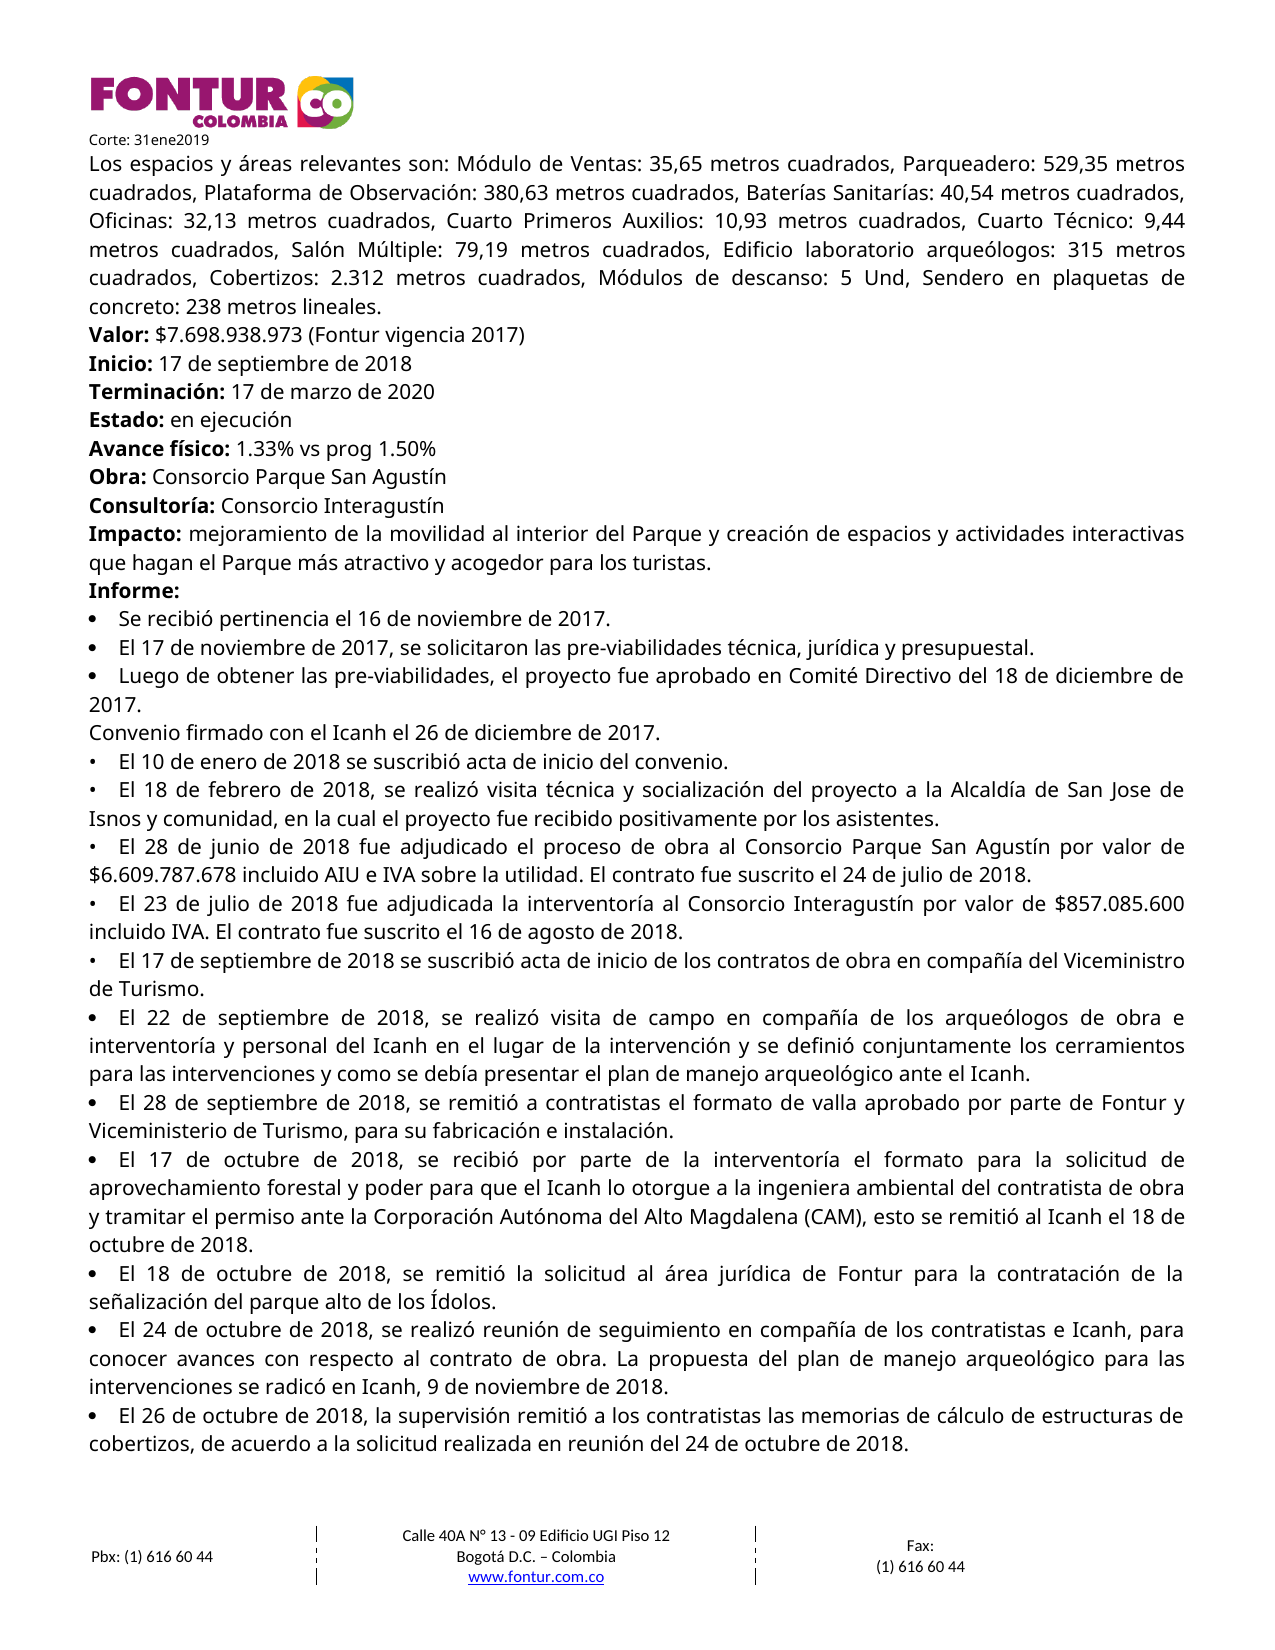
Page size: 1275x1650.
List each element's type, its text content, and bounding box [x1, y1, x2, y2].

list El 22 de septiembre de 2018, se realizó visita de campo en compañía de los arqueólogos de obra e interventoría y personal del Icanh en el lugar de la intervención y se definió conjuntamente los cerramientos para las intervenciones y como se debía presentar el plan de manejo arqueológico ante el Icanh. [89, 1003, 1186, 1088]
list El 26 de octubre de 2018, la supervisión remitió a los contratistas las memorias de cálculo de estructuras de cobertizos, de acuerdo a la solicitud realizada en reunión del 24 de octubre de 2018. [89, 1401, 1186, 1458]
text • El 28 de junio de 2018 fue adjudicado el proceso de obra al Consorcio Parque San Agustín por valor de $6.609.787.678 incluido AIU e IVA sobre la utilidad. El contrato fue suscrito el 24 de julio de 2018. [89, 832, 1186, 889]
text Terminación: 17 de marzo de 2020 [89, 377, 1186, 406]
list El 18 de octubre de 2018, se remitió la solicitud al área jurídica de Fontur para la contratación de la señalización del parque alto de los Ídolos. [89, 1259, 1186, 1316]
list El 28 de septiembre de 2018, se remitió a contratistas el formato de valla aprobado por parte de Fontur y Viceministerio de Turismo, para su fabricación e instalación. [89, 1088, 1186, 1145]
text Estado: en ejecución [89, 406, 1186, 434]
text Convenio firmado con el Icanh el 26 de diciembre de 2017. [89, 718, 1186, 747]
text • El 10 de enero de 2018 se suscribió acta de inicio del convenio. [89, 747, 1186, 775]
list Se recibió pertinencia el 16 de noviembre de 2017. [89, 604, 1186, 633]
text Consultoría: Consorcio Interagustín [89, 491, 1186, 519]
list El 17 de octubre de 2018, se recibió por parte de la interventoría el formato para la solicitud de aprovechamiento forestal y poder para que el Icanh lo otorgue a la ingeniera ambiental del contratista de obra y tramitar el permiso ante la Corporación Autónoma del Alto Magdalena (CAM), esto se remitió al Icanh el 18 de octubre de 2018. [89, 1145, 1186, 1259]
list El 17 de noviembre de 2017, se solicitaron las pre-viabilidades técnica, jurídica y presupuestal. [89, 633, 1186, 661]
list Luego de obtener las pre-viabilidades, el proyecto fue aprobado en Comité Directivo del 18 de diciembre de 2017. [89, 661, 1186, 718]
text • El 18 de febrero de 2018, se realizó visita técnica y socialización del proyecto a la Alcaldía de San Jose de Isnos y comunidad, en la cual el proyecto fue recibido positivamente por los asistentes. [89, 775, 1186, 832]
text Inicio: 17 de septiembre de 2018 [89, 349, 1186, 377]
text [89, 149, 1186, 320]
text • El 17 de septiembre de 2018 se suscribió acta de inicio de los contratos de obra en compañía del Viceministro de Turismo. [89, 946, 1186, 1003]
text Obra: Consorcio Parque San Agustín [89, 462, 1186, 491]
text • El 23 de julio de 2018 fue adjudicada la interventoría al Consorcio Interagustín por valor de $857.085.600 incluido IVA. El contrato fue suscrito el 16 de agosto de 2018. [89, 889, 1186, 946]
text Valor: $7.698.938.973 (Fontur vigencia 2017) [89, 320, 1186, 349]
text Impacto: mejoramiento de la movilidad al interior del Parque y creación de espacios y actividades interactivas que hagan el Parque más atractivo y acogedor para los turistas. [89, 519, 1186, 576]
text Informe: [89, 576, 1186, 604]
picture [88, 73, 355, 130]
text Avance físico: 1.33% vs prog 1.50% [89, 434, 1186, 462]
list El 24 de octubre de 2018, se realizó reunión de seguimiento en compañía de los contratistas e Icanh, para conocer avances con respecto al contrato de obra. La propuesta del plan de manejo arqueológico para las intervenciones se radicó en Icanh, 9 de noviembre de 2018. [89, 1316, 1186, 1401]
